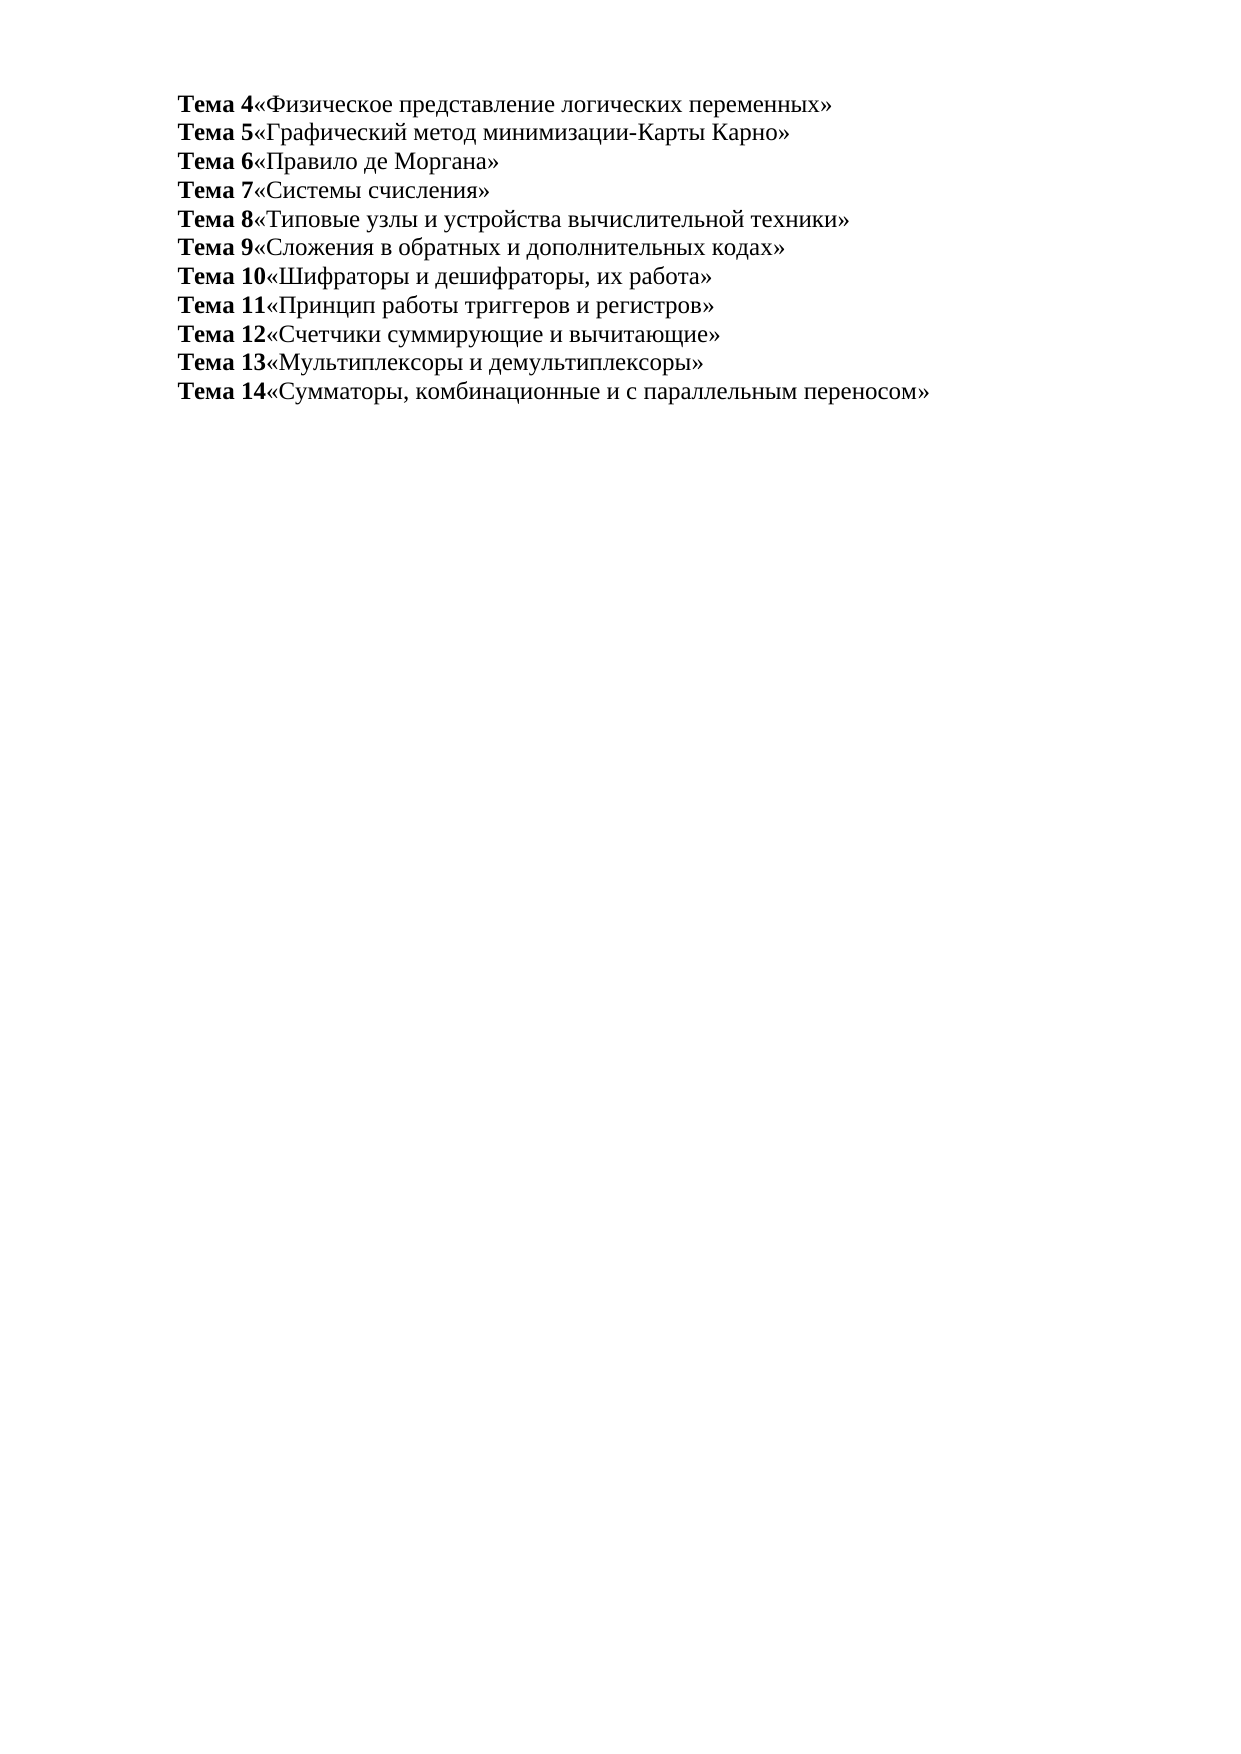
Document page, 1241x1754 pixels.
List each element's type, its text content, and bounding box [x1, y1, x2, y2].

text Тема 12«Счетчики суммирующие и вычитающие» [177, 319, 1152, 347]
text Тема 10«Шифраторы и дешифраторы, их работа» [177, 261, 1152, 290]
text Тема 11«Принцип работы триггеров и регистров» [177, 290, 1152, 319]
text Тема 14«Сумматоры, комбинационные и с параллельным переносом» [177, 376, 1152, 405]
text Тема 5«Графический метод минимизации-Карты Карно» [177, 117, 1152, 146]
text Тема 13«Мультиплексоры и демультиплексоры» [177, 347, 1152, 376]
text Тема 9«Сложения в обратных и дополнительных кодах» [177, 232, 1152, 261]
text Тема 7«Системы счисления» [177, 175, 1152, 204]
text Тема 8«Типовые узлы и устройства вычислительной техники» [177, 204, 1152, 232]
text Тема 4«Физическое представление логических переменных» [177, 89, 1152, 117]
text Тема 6«Правило де Моргана» [177, 146, 1152, 175]
